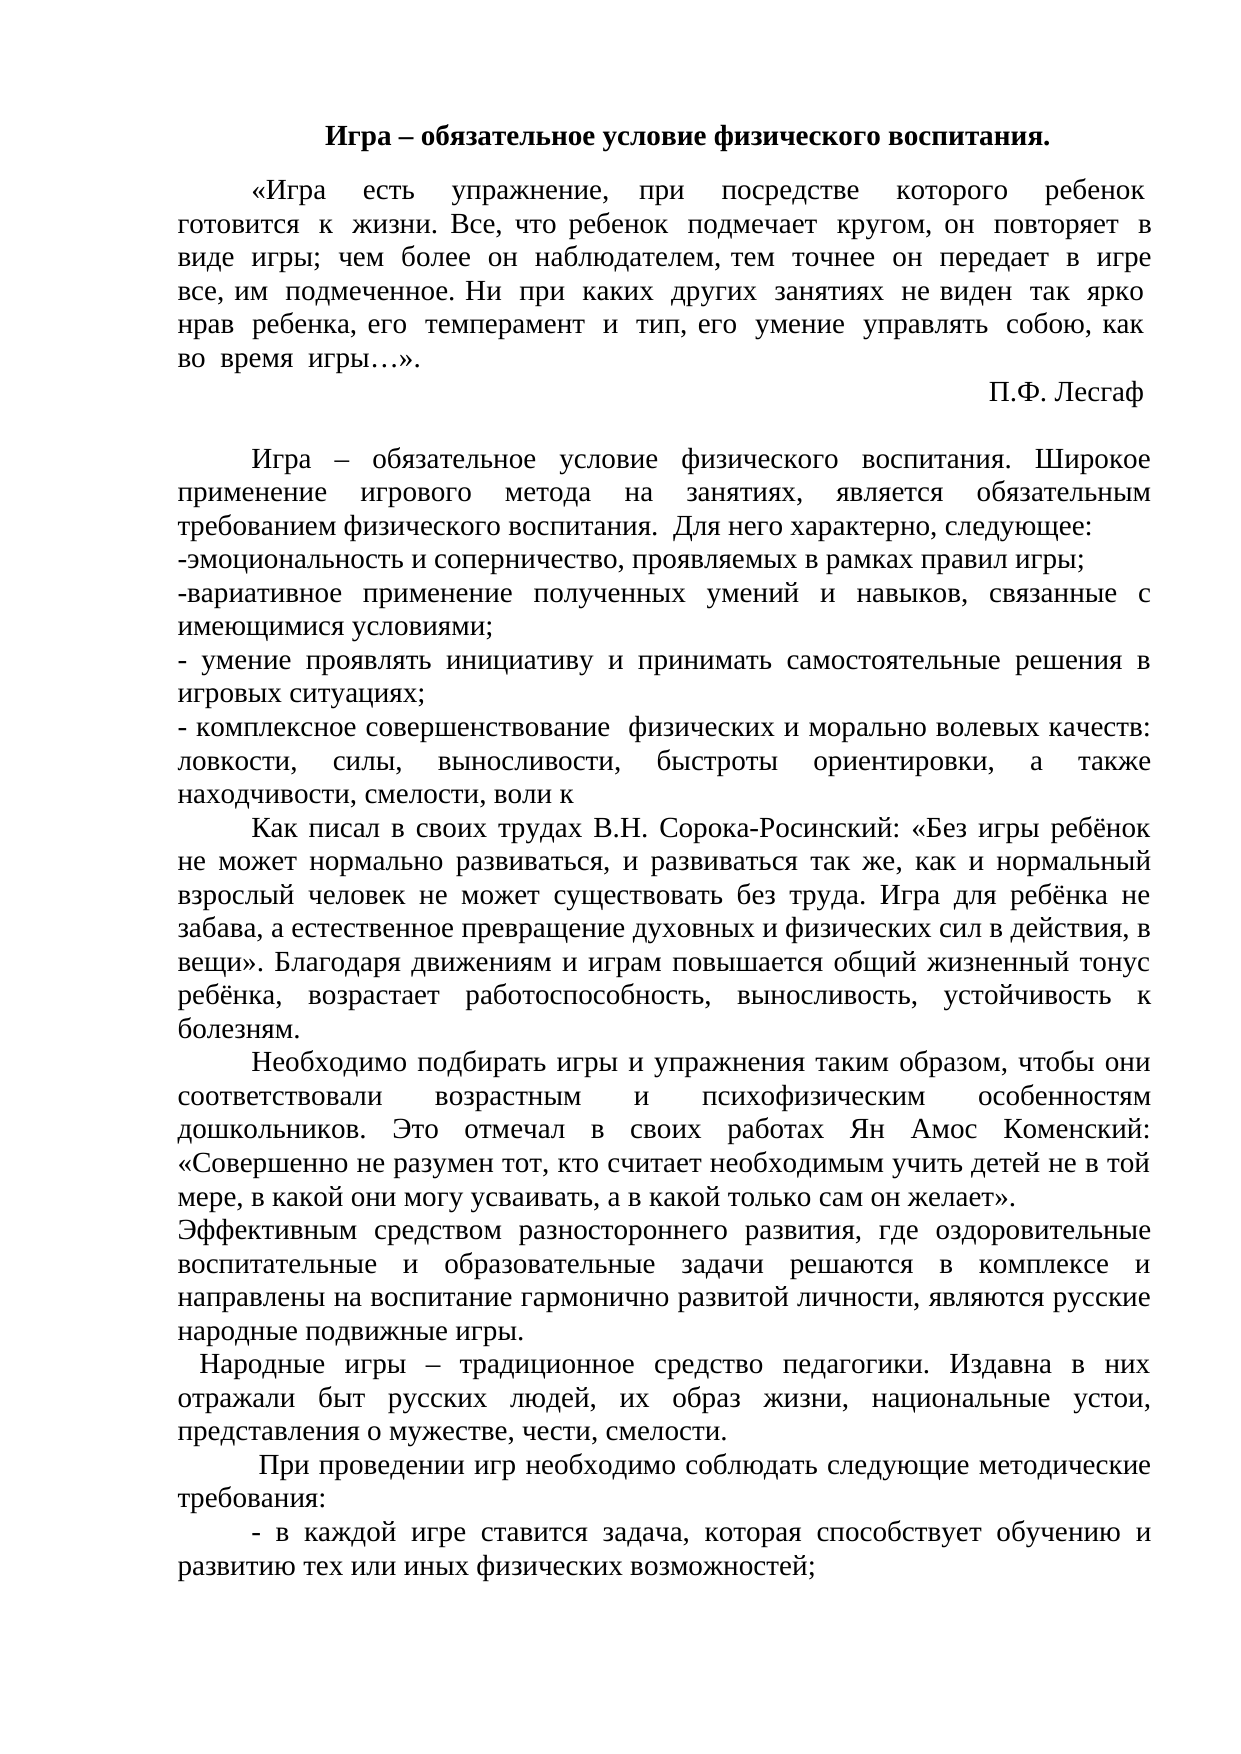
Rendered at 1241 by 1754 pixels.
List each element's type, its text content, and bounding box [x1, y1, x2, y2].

text - комплексное совершенствование физических и морально волевых качеств: ловкости, силы, выносливости, быстроты ориентировки, а также находчивости, смелости, воли к [177, 709, 1152, 810]
text - в каждой игре ставится задача, которая способствует обучению и развитию тех или иных физических возможностей; [177, 1514, 1152, 1581]
text Игра – обязательное условие физического воспитания. Широкое применение игрового метода на занятиях, является обязательным требованием физического воспитания. Для него характерно, следующее: [177, 441, 1152, 541]
text Народные игры – традиционное средство педагогики. Издавна в них отражали быт русских людей, их образ жизни, национальные устои, представления о мужестве, чести, смелости. [177, 1346, 1152, 1447]
text «Игра есть упражнение, при посредстве которого ребенок готовится к жизни. Все, что ребенок подмечает кругом, он повторяет в виде игры; чем более он наблюдателем, тем точнее он передает в игре все, им подмеченное. Ни при каких других занятиях не виден так ярко нрав ребенка, его темперамент и тип, его умение управлять собою, как во время игры…». [177, 172, 1152, 374]
text Эффективным средством разностороннего развития, где оздоровительные воспитательные и образовательные задачи решаются в комплексе и направлены на воспитание гармонично развитой личности, являются русские народные подвижные игры. [177, 1212, 1152, 1346]
text - умение проявлять инициативу и принимать самостоятельные решения в игровых ситуациях; [177, 642, 1152, 709]
text Как писал в своих трудах В.Н. Сорока-Росинский: «Без игры ребёнок не может нормально развиваться, и развиваться так же, как и нормальный взрослый человек не может существовать без труда. Игра для ребёнка не забава, а естественное превращение духовных и физических сил в действия, в вещи». Благодаря движениям и играм повышается общий жизненный тонус ребёнка, возрастает работоспособность, выносливость, устойчивость к болезням. [177, 810, 1152, 1044]
text При проведении игр необходимо соблюдать следующие методические требования: [177, 1447, 1152, 1514]
text Необходимо подбирать игры и упражнения таким образом, чтобы они соответствовали возрастным и психофизическим особенностям дошкольников. Это отмечал в своих работах Ян Амос Коменский: «Совершенно не разумен тот, кто считает необходимым учить детей не в той мере, в какой они могу усваивать, а в какой только сам он желает». [177, 1044, 1152, 1212]
text -вариативное применение полученных умений и навыков, связанные с имеющимися условиями; [177, 575, 1152, 642]
text П.Ф. Лесгаф [177, 374, 1152, 407]
text -эмоциональность и соперничество, проявляемых в рамках правил игры; [177, 541, 1152, 575]
text Игра – обязательное условие физического воспитания. [177, 118, 1152, 152]
